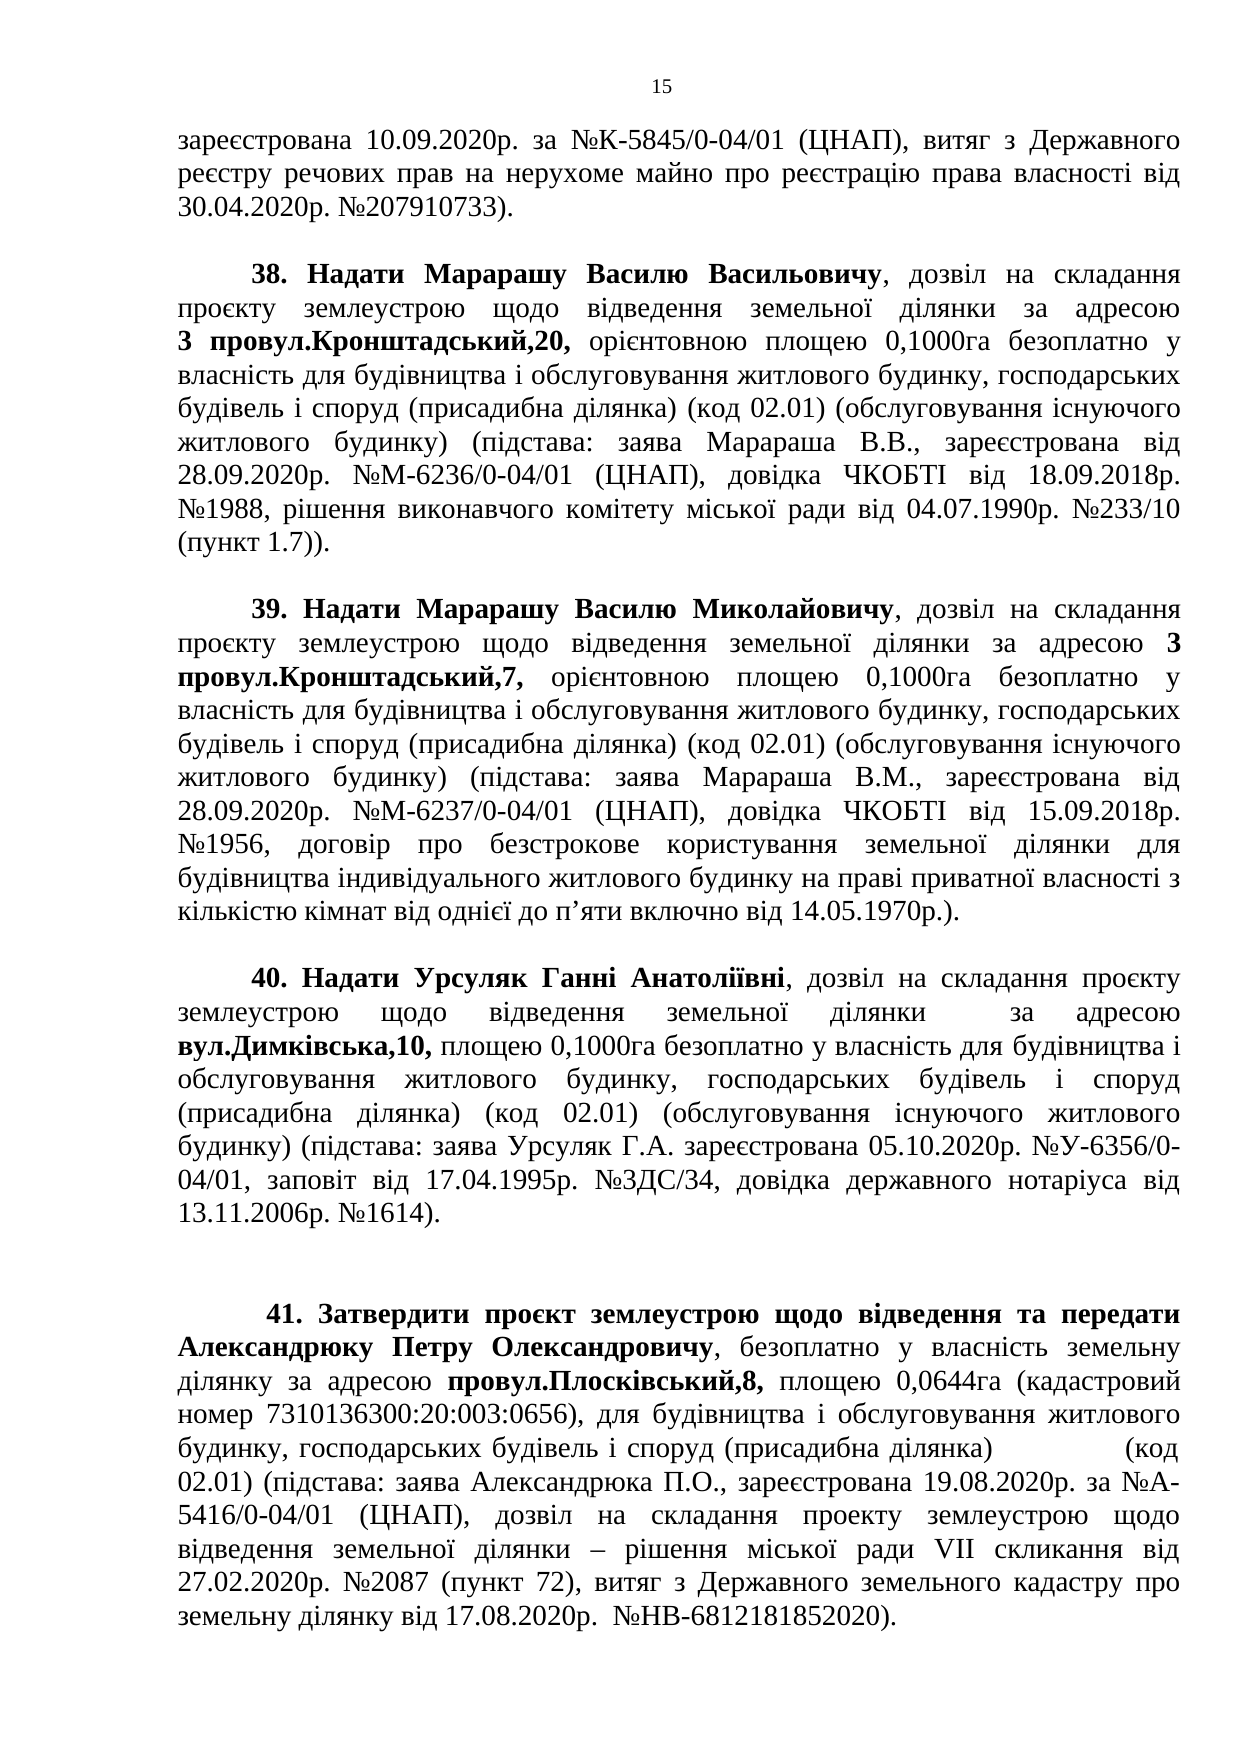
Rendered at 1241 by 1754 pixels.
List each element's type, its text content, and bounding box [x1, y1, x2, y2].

text 40. Надати Урсуляк Ганні Анатоліївні, дозвіл на складання проєкту землеустрою щодо відведення земельної ділянки за адресою вул.Димківська,10, площею 0,1000га безоплатно у власність для будівництва і обслуговування житлового будинку, господарських будівель і споруд (присадибна ділянка) (код 02.01) (обслуговування існуючого житлового будинку) (підстава: заява Урсуляк Г.А. зареєстрована 05.10.2020р. №У-6356/0-04/01, заповіт від 17.04.1995р. №3ДС/34, довідка державного нотаріуса від 13.11.2006р. №1614). [177, 961, 1181, 1061]
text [177, 118, 1181, 223]
text 40. Надати Урсуляк Ганні Анатоліївні, дозвіл на складання проєкту землеустрою щодо відведення земельної ділянки за адресою вул.Димківська,10, площею 0,1000га безоплатно у власність для будівництва і обслуговування житлового будинку, господарських будівель і споруд (присадибна ділянка) (код 02.01) (обслуговування існуючого житлового будинку) (підстава: заява Урсуляк Г.А. зареєстрована 05.10.2020р. №У-6356/0-04/01, заповіт від 17.04.1995р. №3ДС/34, довідка державного нотаріуса від 13.11.2006р. №1614). [177, 1095, 1181, 1229]
text 38. Надати Марарашу Василю Васильовичу, дозвіл на складання проєкту землеустрою щодо відведення земельної ділянки за адресою 3 провул.Кронштадський,20, орієнтовною площею 0,1000га безоплатно у власність для будівництва і обслуговування житлового будинку, господарських будівель і споруд (присадибна ділянка) (код 02.01) (обслуговування існуючого житлового будинку) (підстава: заява Марараша В.В., зареєстрована від 28.09.2020р. №М-6236/0-04/01 (ЦНАП), довідка ЧКОБТІ від 18.09.2018р. №1988, рішення виконавчого комітету міської ради від 04.07.1990р. №233/10 (пункт 1.7)). [177, 256, 1181, 390]
text 39. Надати Марарашу Василю Миколайовичу, дозвіл на складання проєкту землеустрою щодо відведення земельної ділянки за адресою 3 провул.Кронштадський,7, орієнтовною площею 0,1000га безоплатно у власність для будівництва і обслуговування житлового будинку, господарських будівель і споруд (присадибна ділянка) (код 02.01) (обслуговування існуючого житлового будинку) (підстава: заява Марараша В.М., зареєстрована від 28.09.2020р. №М-6237/0-04/01 (ЦНАП), довідка ЧКОБТІ від 15.09.2018р. №1956, договір про безстрокове користування земельної ділянки для будівництва індивідуального житлового будинку на праві приватної власності з кількістю кімнат від однієї до п’яти включно від 14.05.1970р.). [177, 726, 1181, 927]
text 39. Надати Марарашу Василю Миколайовичу, дозвіл на складання проєкту землеустрою щодо відведення земельної ділянки за адресою 3 провул.Кронштадський,7, орієнтовною площею 0,1000га безоплатно у власність для будівництва і обслуговування житлового будинку, господарських будівель і споруд (присадибна ділянка) (код 02.01) (обслуговування існуючого житлового будинку) (підстава: заява Марараша В.М., зареєстрована від 28.09.2020р. №М-6237/0-04/01 (ЦНАП), довідка ЧКОБТІ від 15.09.2018р. №1956, договір про безстрокове користування земельної ділянки для будівництва індивідуального житлового будинку на праві приватної власності з кількістю кімнат від однієї до п’яти включно від 14.05.1970р.). [177, 592, 1181, 726]
text 38. Надати Марарашу Василю Васильовичу, дозвіл на складання проєкту землеустрою щодо відведення земельної ділянки за адресою 3 провул.Кронштадський,20, орієнтовною площею 0,1000га безоплатно у власність для будівництва і обслуговування житлового будинку, господарських будівель і споруд (присадибна ділянка) (код 02.01) (обслуговування існуючого житлового будинку) (підстава: заява Марараша В.В., зареєстрована від 28.09.2020р. №М-6236/0-04/01 (ЦНАП), довідка ЧКОБТІ від 18.09.2018р. №1988, рішення виконавчого комітету міської ради від 04.07.1990р. №233/10 (пункт 1.7)). [177, 390, 1181, 558]
text 41. Затвердити проєкт землеустрою щодо відведення та передати Александрюку Петру Олександровичу, безоплатно у власність земельну ділянку за адресою провул.Плосківський,8, площею 0,0644га (кадастровий номер 7310136300:20:003:0656), для будівництва і обслуговування житлового будинку, господарських будівель і споруд (присадибна ділянка) (код 02.01) (підстава: заява Александрюка П.О., зареєстрована 19.08.2020р. за №А-5416/0-04/01 (ЦНАП), дозвіл на складання проекту землеустрою щодо відведення земельної ділянки – рішення міської ради VІI скликання від 27.02.2020р. №2087 (пункт 72), витяг з Державного земельного кадастру про земельну ділянку від 17.08.2020р. №НВ-6812181852020). [177, 1296, 1181, 1631]
